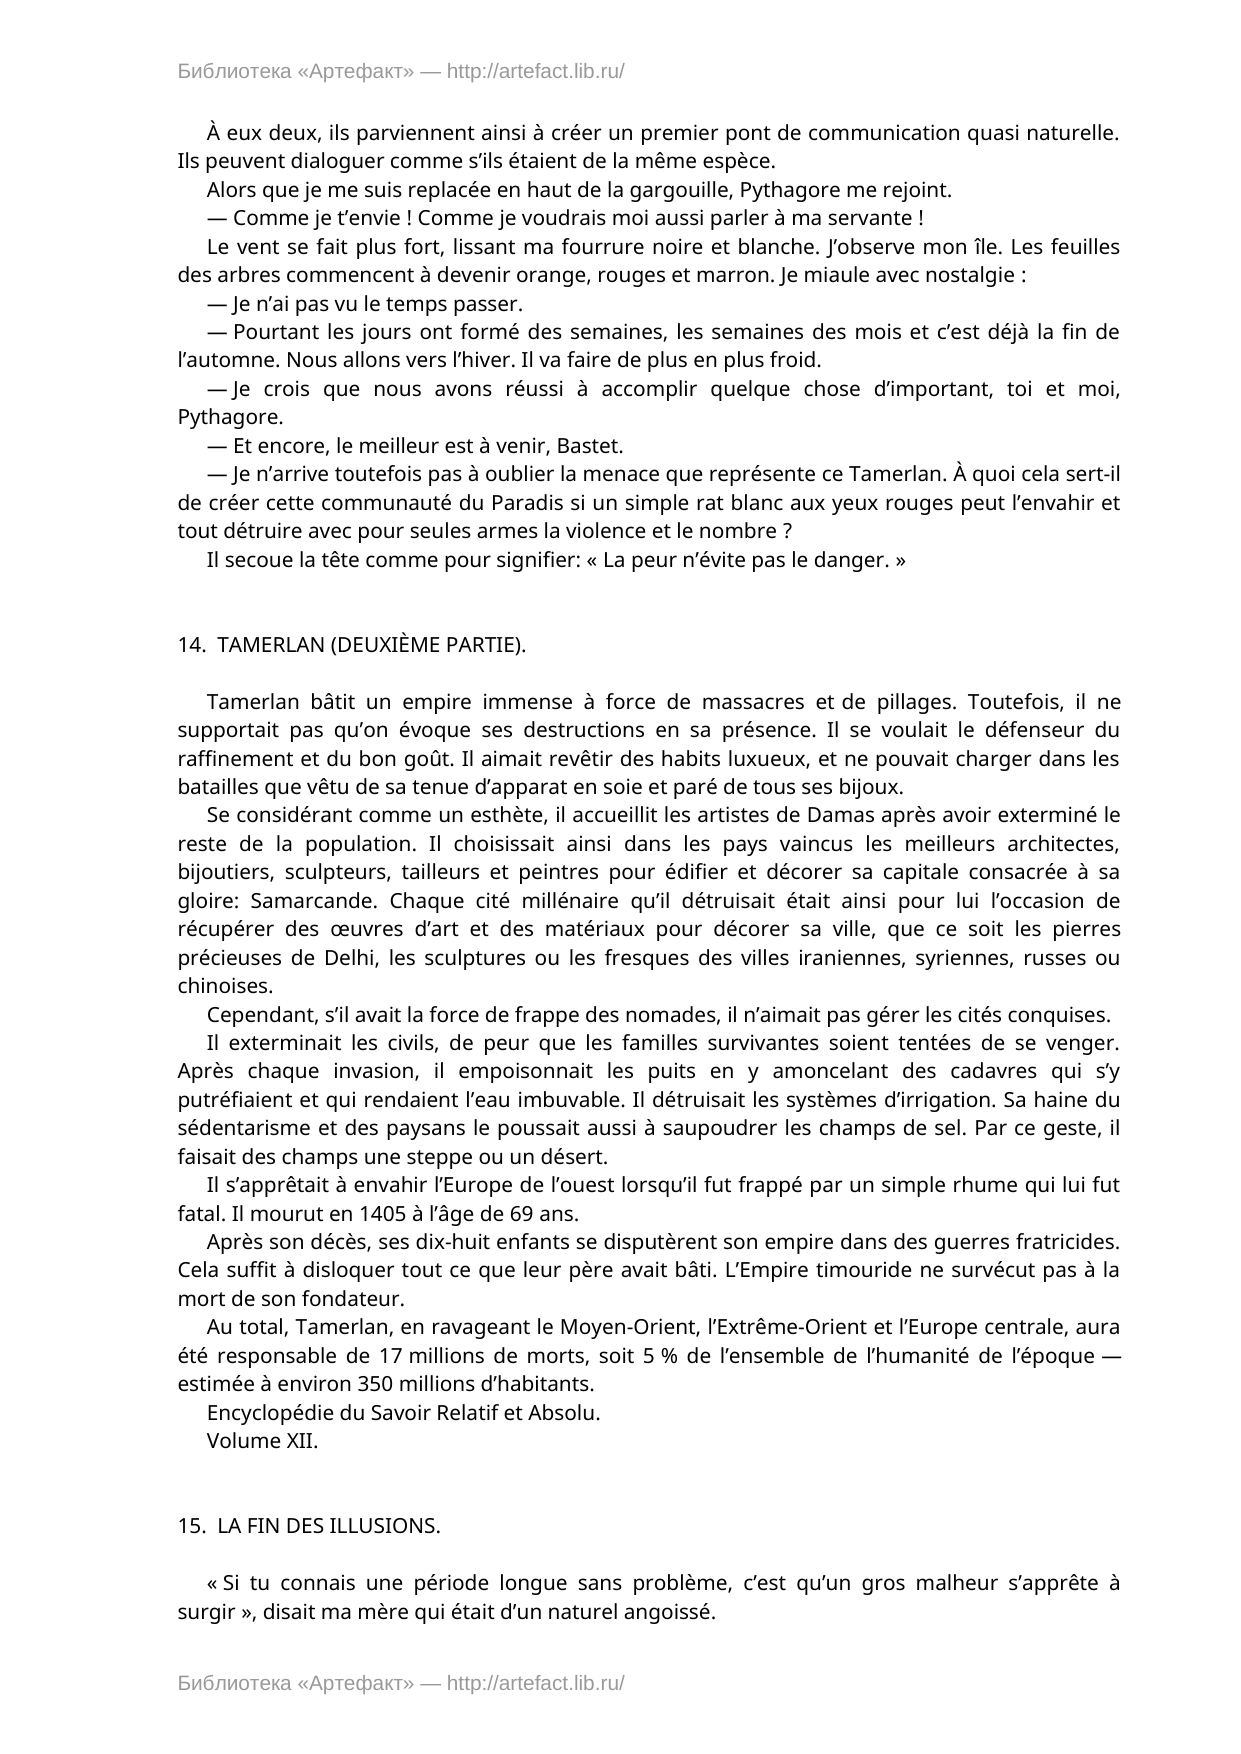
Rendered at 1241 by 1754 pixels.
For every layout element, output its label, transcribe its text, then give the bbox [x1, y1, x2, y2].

text Il secoue la tête comme pour signifier: « La peur n’évite pas le danger. » [177, 545, 1122, 573]
text — Je crois que nous avons réussi à accomplir quelque chose d’important, toi et moi, Pythagore. [177, 374, 1122, 431]
text Après son décès, ses dix-huit enfants se disputèrent son empire dans des guerres fratricides. Cela suffit à disloquer tout ce que leur père avait bâti. L’Empire timouride ne survécut pas à la mort de son fondateur. [177, 1227, 1122, 1312]
text — Comme je t’envie ! Comme je voudrais moi aussi parler à ma servante ! [177, 203, 1122, 232]
text Le vent se fait plus fort, lissant ma fourrure noire et blanche. J’observe mon île. Les feuilles des arbres commencent à devenir orange, rouges et marron. Je miaule avec nostalgie : [177, 232, 1122, 289]
text Au total, Tamerlan, en ravageant le Moyen-Orient, l’Extrême-Orient et l’Europe centrale, aura été responsable de 17 millions de morts, soit 5 % de l’ensemble de l’humanité de l’époque — estimée à environ 350 millions d’habitants. [177, 1312, 1122, 1398]
text « Si tu connais une période longue sans problème, c’est qu’un gros malheur s’apprête à surgir », disait ma mère qui était d’un naturel angoissé. [177, 1568, 1122, 1625]
text Il s’apprêtait à envahir l’Europe de l’ouest lorsqu’il fut frappé par un simple rhume qui lui fut fatal. Il mourut en 1405 à l’âge de 69 ans. [177, 1170, 1122, 1227]
text Volume XII. [177, 1426, 1122, 1455]
text Tamerlan bâtit un empire immense à force de massacres et de pillages. Toutefois, il ne supportait pas qu’on évoque ses destructions en sa présence. Il se voulait le défenseur du raffinement et du bon goût. Il aimait revêtir des habits luxueux, et ne pouvait charger dans les batailles que vêtu de sa tenue d’apparat en soie et paré de tous ses bijoux. [177, 687, 1122, 801]
text — Je n’arrive toutefois pas à oublier la menace que représente ce Tamerlan. À quoi cela sert-il de créer cette communauté du Paradis si un simple rat blanc aux yeux rouges peut l’envahir et tout détruire avec pour seules armes la violence et le nombre ? [177, 459, 1122, 545]
text — Et encore, le meilleur est à venir, Bastet. [177, 431, 1122, 459]
text À eux deux, ils parviennent ainsi à créer un premier pont de communication quasi naturelle. Ils peuvent dialoguer comme s’ils étaient de la même espèce. [177, 118, 1122, 175]
text 14. TAMERLAN (DEUXIÈME PARTIE). [177, 630, 1122, 658]
subtitle 15. LA FIN DES ILLUSIONS. [177, 1512, 1122, 1540]
text Alors que je me suis replacée en haut de la gargouille, Pythagore me rejoint. [177, 175, 1122, 203]
text Se considérant comme un esthète, il accueillit les artistes de Damas après avoir exterminé le reste de la population. Il choisissait ainsi dans les pays vaincus les meilleurs architectes, bijoutiers, sculpteurs, tailleurs et peintres pour édifier et décorer sa capitale consacrée à sa gloire: Samarcande. Chaque cité millénaire qu’il détruisait était ainsi pour lui l’occasion de récupérer des œuvres d’art et des matériaux pour décorer sa ville, que ce soit les pierres précieuses de Delhi, les sculptures ou les fresques des villes iraniennes, syriennes, russes ou chinoises. [177, 801, 1122, 1000]
text Encyclopédie du Savoir Relatif et Absolu. [177, 1398, 1122, 1426]
text — Pourtant les jours ont formé des semaines, les semaines des mois et c’est déjà la fin de l’automne. Nous allons vers l’hiver. Il va faire de plus en plus froid. [177, 317, 1122, 374]
text Cependant, s’il avait la force de frappe des nomades, il n’aimait pas gérer les cités conquises. [177, 1000, 1122, 1028]
text Il exterminait les civils, de peur que les familles survivantes soient tentées de se venger. Après chaque invasion, il empoisonnait les puits en y amoncelant des cadavres qui s’y putréfiaient et qui rendaient l’eau imbuvable. Il détruisait les systèmes d’irrigation. Sa haine du sédentarisme et des paysans le poussait aussi à saupoudrer les champs de sel. Par ce geste, il faisait des champs une steppe ou un désert. [177, 1028, 1122, 1170]
text — Je n’ai pas vu le temps passer. [177, 289, 1122, 317]
